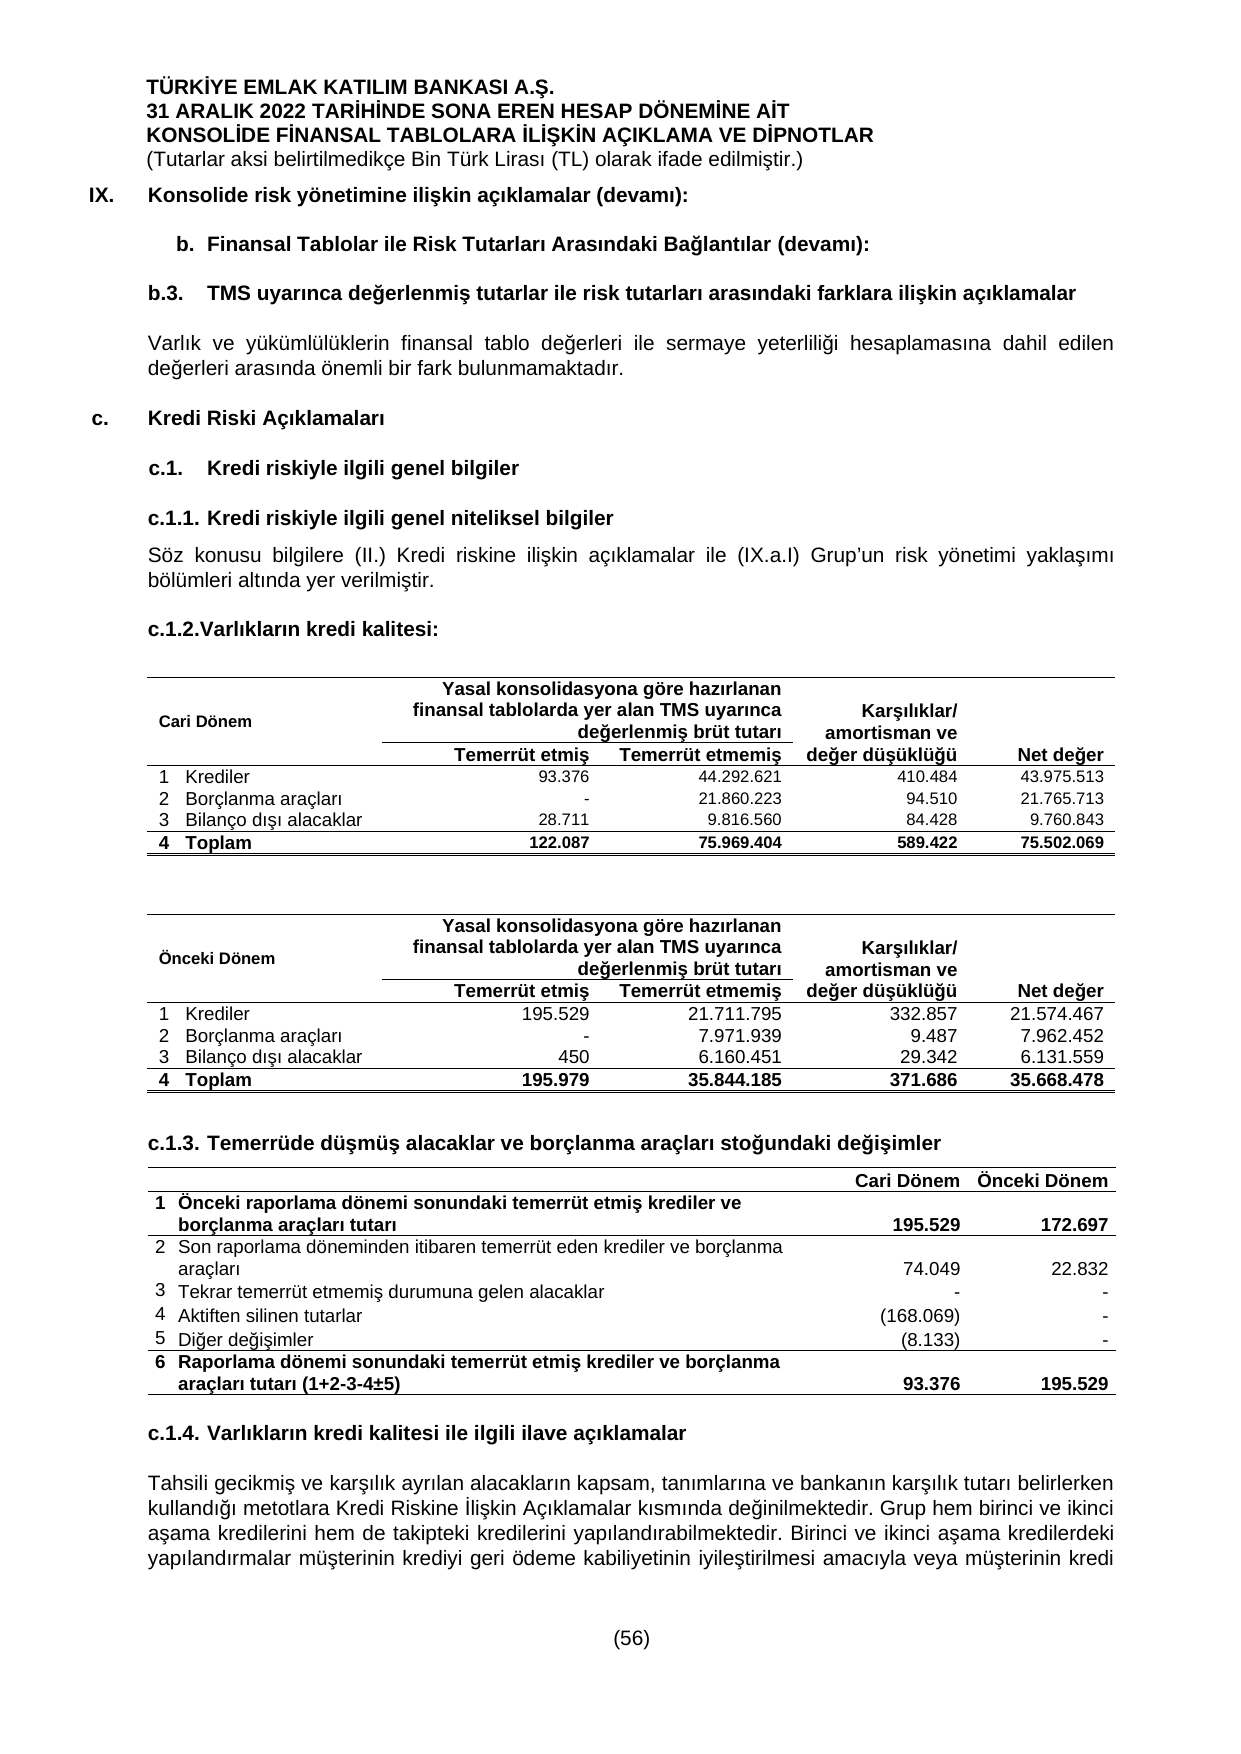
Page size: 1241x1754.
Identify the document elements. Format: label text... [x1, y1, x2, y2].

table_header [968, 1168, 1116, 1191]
list Kredi Riski Açıklamaları [91, 405, 1116, 430]
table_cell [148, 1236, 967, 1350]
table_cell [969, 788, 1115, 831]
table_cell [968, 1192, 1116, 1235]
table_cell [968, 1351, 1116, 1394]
text c.1.2.Varlıkların kredi kalitesi: [148, 617, 1116, 641]
text b. Finansal Tablolar ile Risk Tutarları Arasındaki Bağlantılar (devamı): [101, 231, 1116, 256]
text Varlık ve yükümlülüklerin finansal tablo değerleri ile sermaye yeterliliği hesaplamasına dahil edilen değerleri arasında önemli bir fark bulunmamaktadır. [148, 330, 1116, 380]
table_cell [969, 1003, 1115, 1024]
list c.1. Kredi riskiyle ilgili genel bilgiler [91, 455, 1116, 480]
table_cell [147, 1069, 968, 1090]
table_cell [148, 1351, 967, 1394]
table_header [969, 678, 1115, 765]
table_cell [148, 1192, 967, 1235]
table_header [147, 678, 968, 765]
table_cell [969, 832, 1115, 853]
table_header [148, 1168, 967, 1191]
text IX. Konsolide risk yönetimine ilişkin açıklamalar (devamı): [89, 183, 1116, 207]
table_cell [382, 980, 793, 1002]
text c.1.1. Kredi riskiyle ilgili genel niteliksel bilgiler [101, 505, 1116, 530]
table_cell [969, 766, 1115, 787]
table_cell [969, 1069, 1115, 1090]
text c.1.4. Varlıkların kredi kalitesi ile ilgili ilave açıklamalar [91, 1420, 1116, 1445]
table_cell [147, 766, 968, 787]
text b.3. TMS uyarınca değerlenmiş tutarlar ile risk tutarları arasındaki farklara ilişkin açıklamalar [82, 280, 1116, 305]
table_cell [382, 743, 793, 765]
text Söz konusu bilgilere (II.) Kredi riskine ilişkin açıklamalar ile (IX.a.I) Grup’un risk yönetimi yaklaşımı bölümleri altında yer verilmiştir. [148, 543, 1116, 593]
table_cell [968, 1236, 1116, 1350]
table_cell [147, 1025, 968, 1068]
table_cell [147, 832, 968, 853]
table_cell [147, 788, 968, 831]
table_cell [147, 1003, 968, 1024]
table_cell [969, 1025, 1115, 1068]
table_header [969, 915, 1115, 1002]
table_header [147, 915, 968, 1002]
text c.1.3. Temerrüde düşmüş alacaklar ve borçlanma araçları stoğundaki değişimler [89, 1131, 1116, 1155]
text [148, 1470, 1116, 1570]
